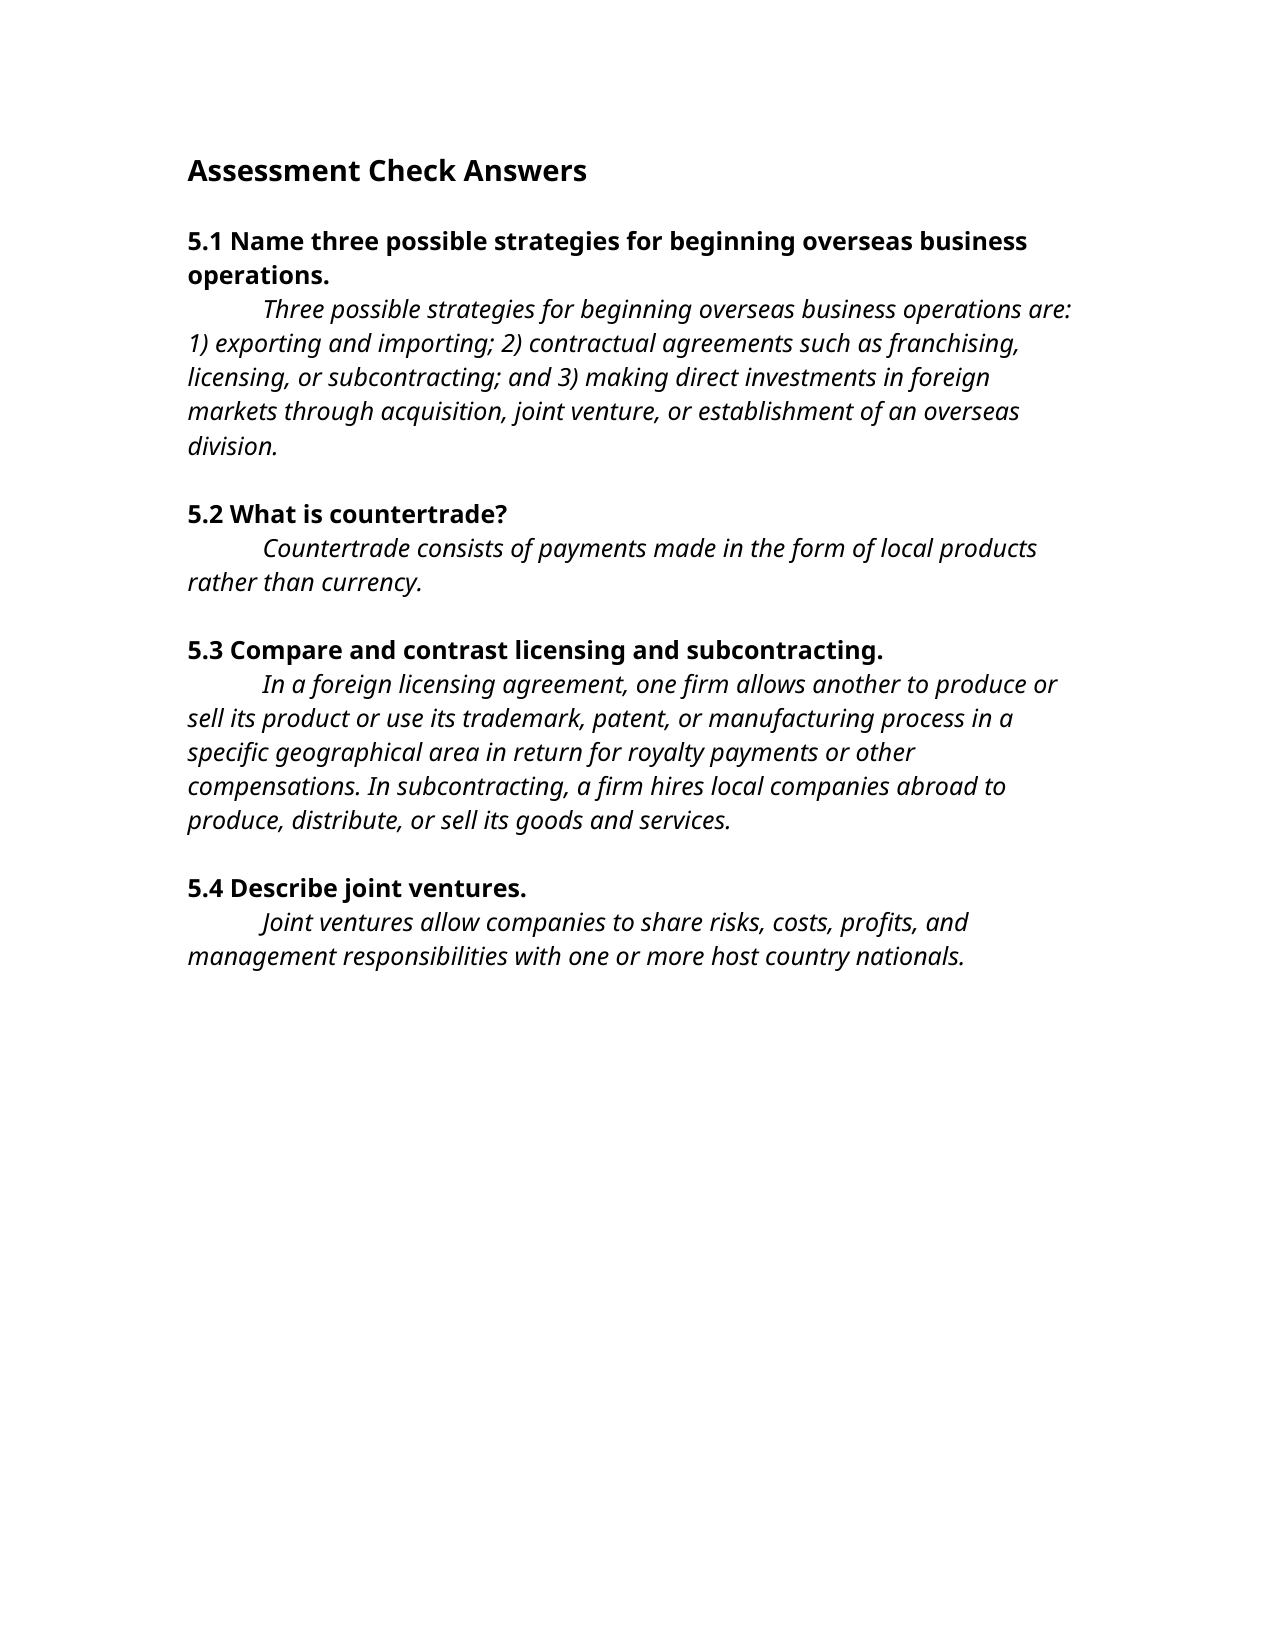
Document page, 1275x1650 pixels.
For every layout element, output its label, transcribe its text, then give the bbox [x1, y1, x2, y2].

text 5.2 What is countertrade? [187, 496, 1087, 530]
text Countertrade consists of payments made in the form of local products rather than currency. [187, 530, 1087, 598]
text Joint ventures allow companies to share risks, costs, profits, and management responsibilities with one or more host country nationals. [187, 905, 1087, 973]
text Assessment Check Answers [187, 150, 1087, 190]
text 5.4 Describe joint ventures. [187, 871, 1087, 905]
text In a foreign licensing agreement, one firm allows another to produce or sell its product or use its trademark, patent, or manufacturing process in a specific geographical area in return for royalty payments or other compensations. In subcontracting, a firm hires local companies abroad to produce, distribute, or sell its goods and services. [187, 667, 1087, 837]
text 5.3 Compare and contrast licensing and subcontracting. [187, 632, 1087, 667]
text Three possible strategies for beginning overseas business operations are: 1) exporting and importing; 2) contractual agreements such as franchising, licensing, or subcontracting; and 3) making direct investments in foreign markets through acquisition, joint venture, or establishment of an overseas division. [187, 292, 1087, 462]
text 5.1 Name three possible strategies for beginning overseas business operations. [187, 224, 1087, 292]
